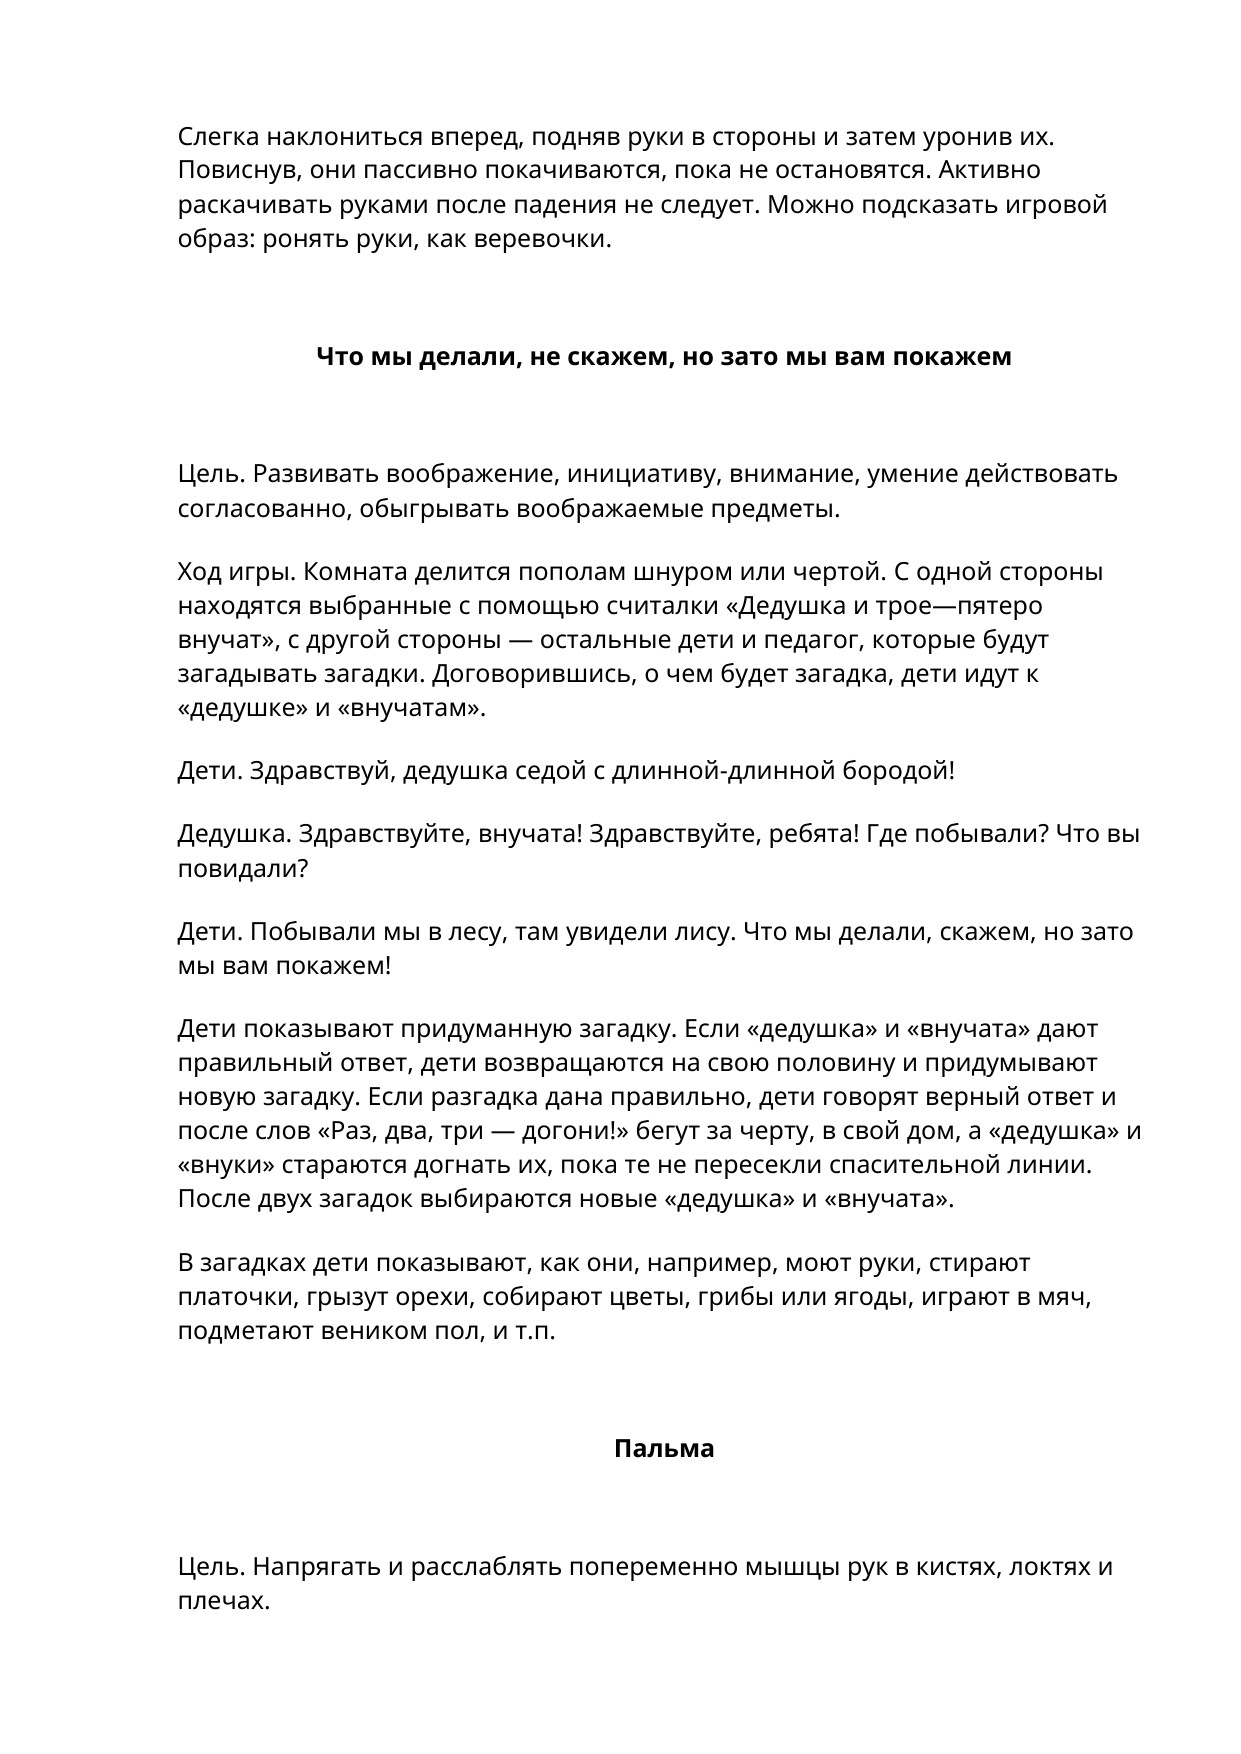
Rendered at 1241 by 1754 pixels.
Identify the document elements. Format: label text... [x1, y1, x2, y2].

text Цель. Развивать воображение, инициативу, внимание, умение действовать согласованно, обыгрывать воображаемые предметы. [177, 456, 1152, 524]
text Ход игры. Комната делится пополам шнуром или чертой. С одной стороны находятся выбранные с помощью считалки «Дедушка и трое—пятеро внучат», с другой стороны — остальные дети и педагог, которые будут загадывать загадки. Договорившись, о чем будет загадка, дети идут к «дедушке» и «внучатам». [177, 553, 1152, 724]
text Пальма [177, 1430, 1152, 1464]
text В загадках дети показывают, как они, например, моют руки, стирают платочки, грызут орехи, собирают цветы, грибы или ягоды, играют в мяч, подметают веником пол, и т.п. [177, 1244, 1152, 1346]
text Дети показывают придуманную загадку. Если «дедушка» и «внучата» дают правильный ответ, дети возвращаются на свою половину и придумывают новую загадку. Если разгадка дана правильно, дети говорят верный ответ и после слов «Раз, два, три — догони!» бегут за черту, в свой дом, а «дедушка» и «внуки» стараются догнать их, пока те не пересекли спасительной линии. После двух загадок выбираются новые «дедушка» и «внучата». [177, 1011, 1152, 1215]
text Дети. Здравствуй, дедушка седой с длинной-длинной бородой! [177, 753, 1152, 787]
text Цель. Напрягать и расслаблять попеременно мышцы рук в кистях, локтях и плечах. [177, 1548, 1152, 1616]
text Дедушка. Здравствуйте, внучата! Здравствуйте, ребята! Где побывали? Что вы повидали? [177, 816, 1152, 884]
text Что мы делали, не скажем, но зато мы вам покажем [177, 338, 1152, 372]
text Дети. Побывали мы в лесу, там увидели лису. Что мы делали, скажем, но зато мы вам покажем! [177, 913, 1152, 982]
text Слегка наклониться вперед, подняв руки в стороны и затем уронив их. Повиснув, они пассивно покачиваются, пока не остановятся. Активно раскачивать руками после падения не следует. Можно подсказать игровой образ: ронять руки, как веревочки. [177, 118, 1152, 254]
